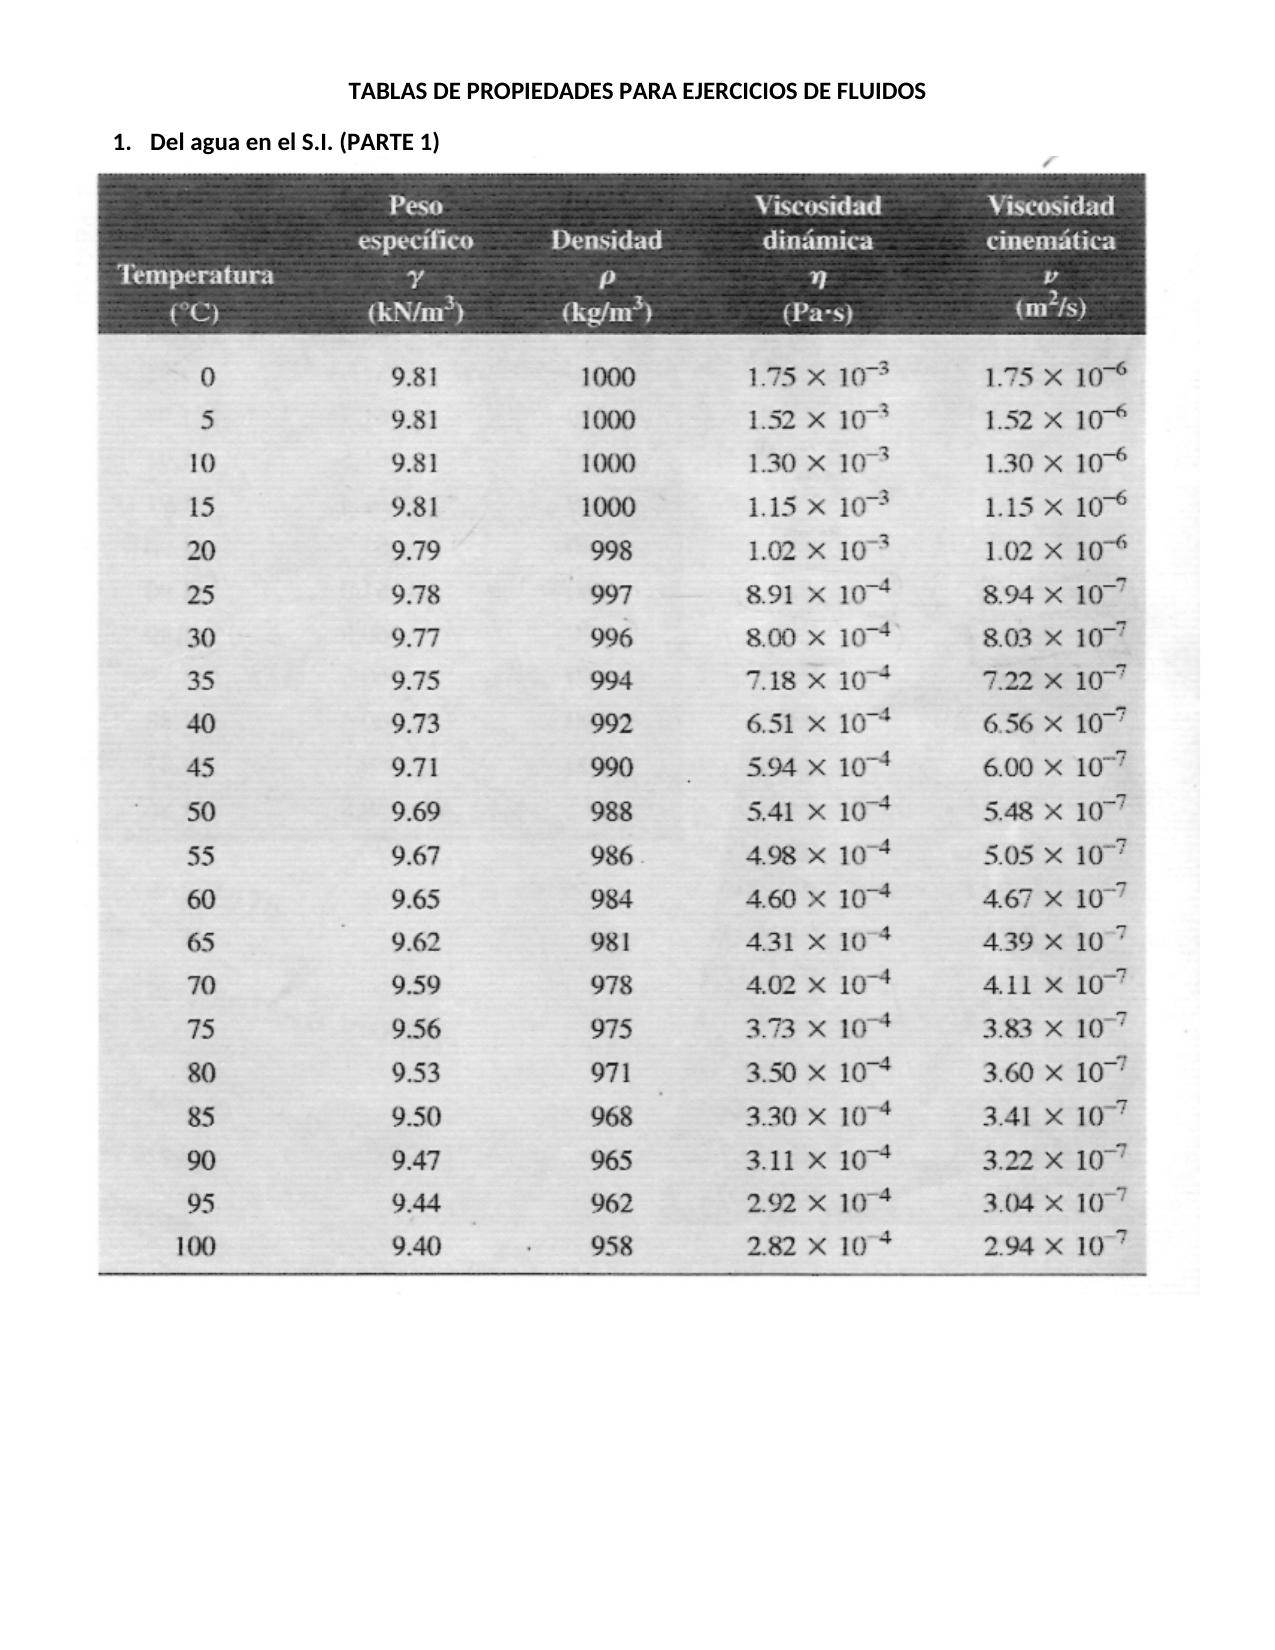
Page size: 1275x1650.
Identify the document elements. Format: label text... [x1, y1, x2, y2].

list Del agua en el S.I. (PARTE 1) [112, 126, 1200, 156]
text TABLAS DE PROPIEDADES PARA EJERCICIOS DE FLUIDOS [75, 75, 1200, 106]
